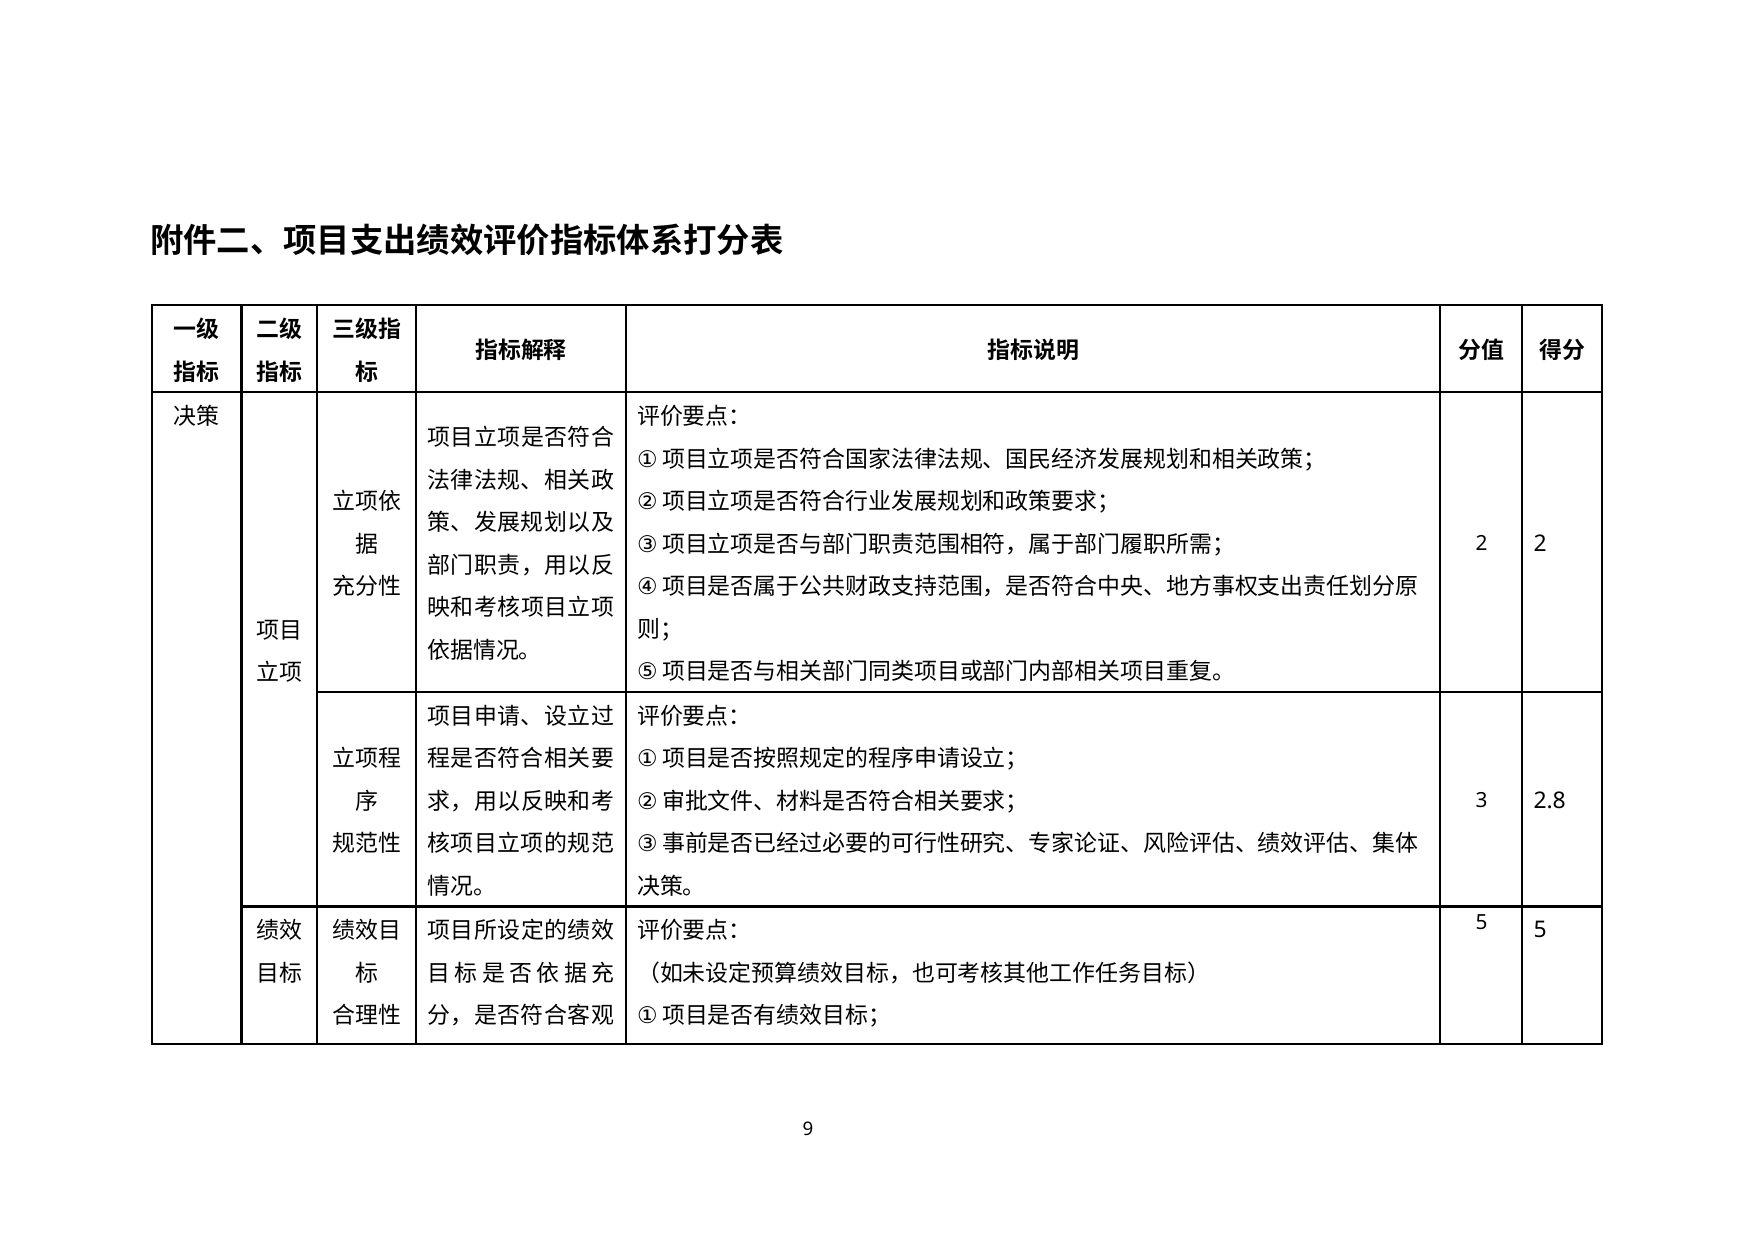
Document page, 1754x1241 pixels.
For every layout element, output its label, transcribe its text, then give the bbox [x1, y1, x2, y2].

table_cell 绩效目标 合理性 [318, 908, 415, 1043]
table_header 指标说明 [627, 306, 1439, 391]
table_cell 2.8 [1523, 693, 1601, 905]
table_cell 5 [1441, 908, 1521, 1043]
table_cell 评价要点： ①项目是否按照规定的程序申请设立； ②审批文件、材料是否符合相关要求； ③事前是否已经过必要的可行性研究、专家论证、风险评估、绩效评估、集体决策。 [627, 693, 1439, 905]
table_cell 项目立项是否符合法律法规、相关政策、发展规划以及部门职责，用以反映和考核项目立项依据情况。 [417, 393, 625, 691]
table_cell 项目立项 [243, 393, 316, 905]
table_cell 2 [1441, 393, 1521, 691]
table_header 三级指标 [318, 306, 415, 391]
table_cell 立项依据 充分性 [318, 393, 415, 691]
table_header 指标解释 [417, 306, 625, 391]
table_cell 评价要点： ①项目立项是否符合国家法律法规、国民经济发展规划和相关政策； ②项目立项是否符合行业发展规划和政策要求； ③项目立项是否与部门职责范围相符，属于部门履职所需； ④项目是否属于公共财政支持范围，是否符合中央、地方事权支出责任划分原则； ⑤项目是否与相关部门同类项目或部门内部相关项目重复。 [627, 393, 1439, 691]
subtitle 附件二、项目支出绩效评价指标体系打分表 [150, 195, 1604, 280]
table_cell 项目申请、设立过程是否符合相关要求，用以反映和考核项目立项的规范情况。 [417, 693, 625, 905]
table_header 一级指标 [153, 306, 240, 391]
table_cell 2 [1523, 393, 1601, 691]
table_header 二级指标 [243, 306, 316, 391]
table_cell 立项程序 规范性 [318, 693, 415, 905]
table_cell 3 [1441, 693, 1521, 905]
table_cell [627, 908, 1439, 1043]
table_cell 5 [1523, 908, 1601, 1043]
table_cell 决策 [153, 393, 240, 1043]
table_header 得分 [1523, 306, 1601, 391]
table_header 分值 [1441, 306, 1521, 391]
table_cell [417, 908, 625, 1043]
table_cell 绩效目标 [243, 908, 316, 1043]
